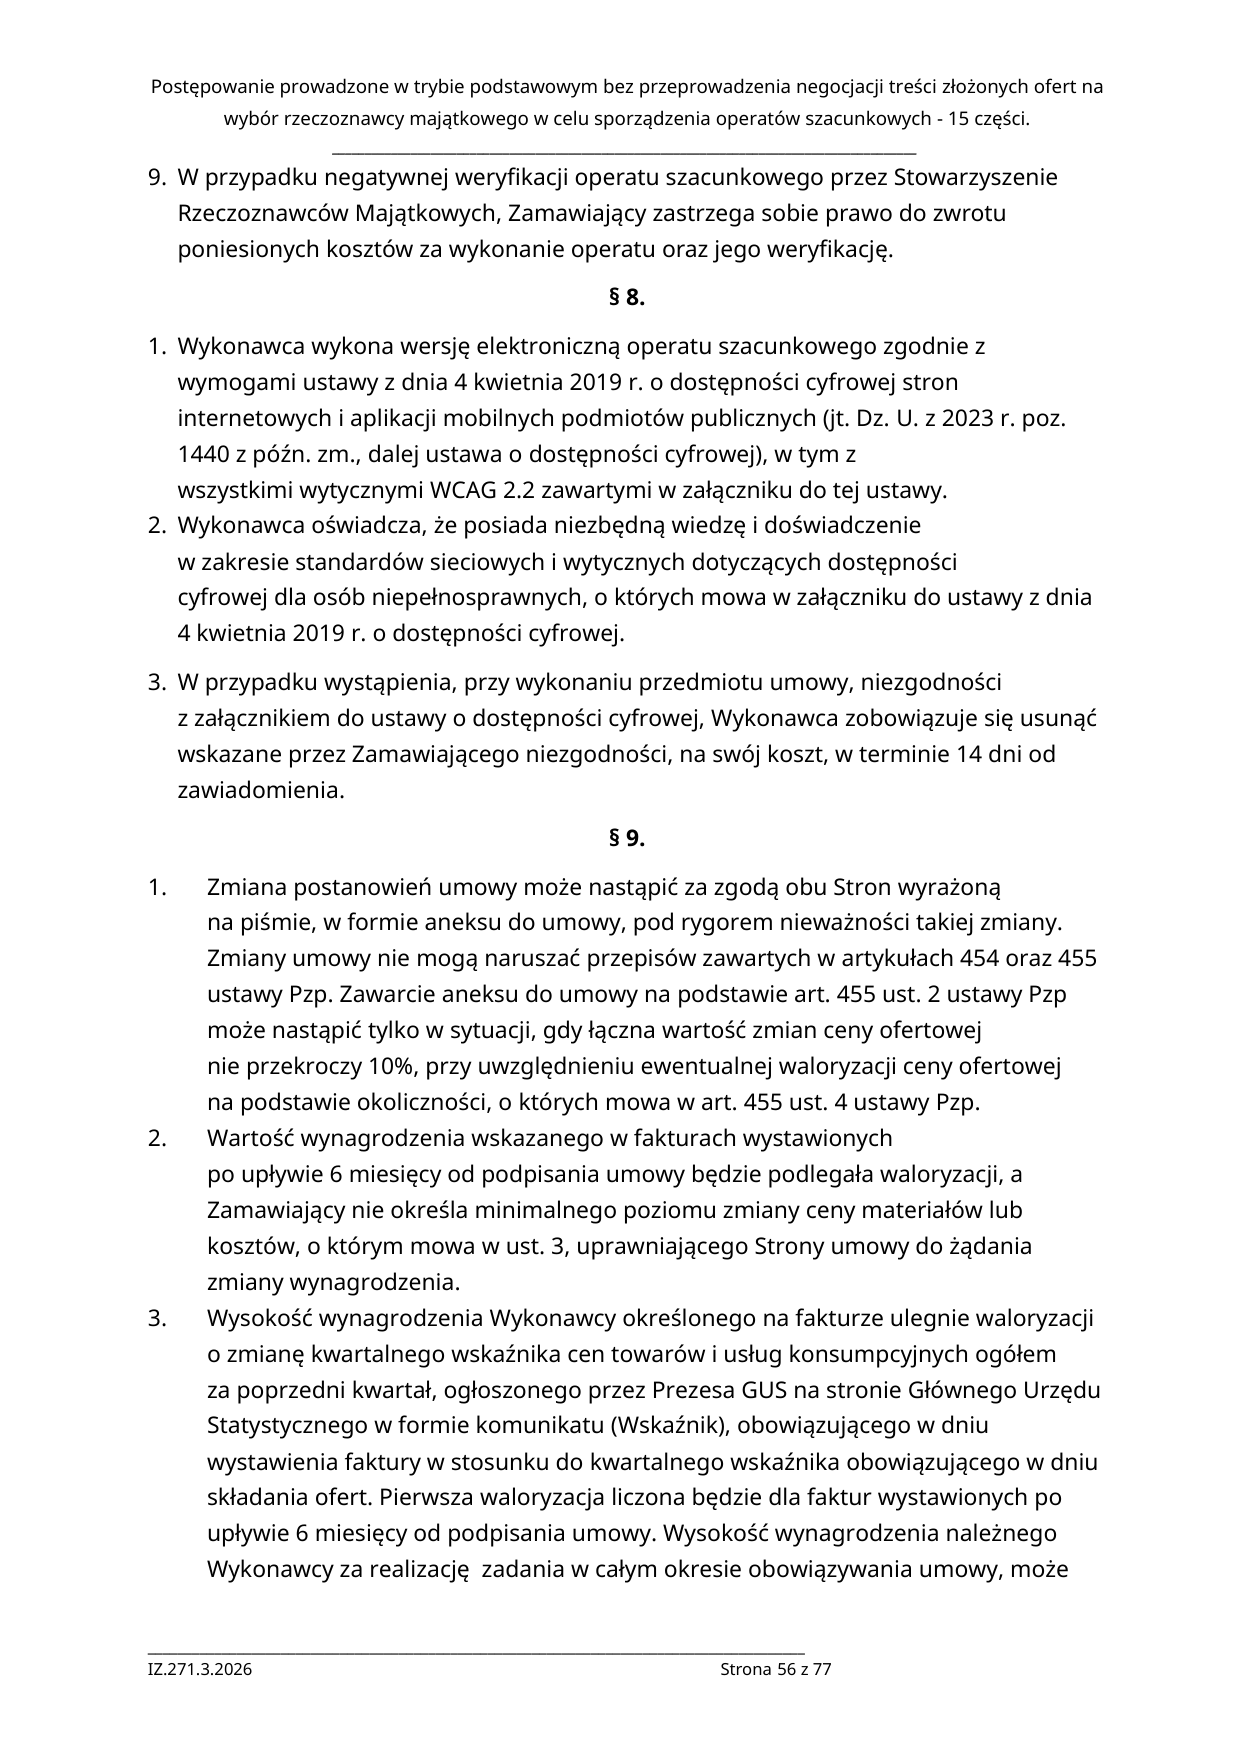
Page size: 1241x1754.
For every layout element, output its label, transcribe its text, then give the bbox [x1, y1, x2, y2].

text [148, 1302, 1106, 1584]
text 9. W przypadku negatywnej weryfikacji operatu szacunkowego przez Stowarzyszenie Rzeczoznawców Majątkowych, Zamawiający zastrzega sobie prawo do zwrotu poniesionych kosztów za wykonanie operatu oraz jego weryfikację. [148, 161, 1106, 264]
text § 8. [148, 281, 1106, 313]
text cyfrowej dla osób niepełnosprawnych, o których mowa w załączniku do ustawy z dnia 4 kwietnia 2019 r. o dostępności cyfrowej. [177, 581, 1106, 648]
text 2. Wykonawca oświadcza, że posiada niezbędną wiedzę i doświadczenie [148, 509, 1106, 541]
text § 9. [148, 822, 1106, 853]
text 3. W przypadku wystąpienia, przy wykonaniu przedmiotu umowy, niezgodności z załącznikiem do ustawy o dostępności cyfrowej, Wykonawca zobowiązuje się usunąć wskazane przez Zamawiającego niezgodności, na swój koszt, w terminie 14 dni od zawiadomienia. [148, 666, 1106, 805]
text 1. Wykonawca wykona wersję elektroniczną operatu szacunkowego zgodnie z wymogami ustawy z dnia 4 kwietnia 2019 r. o dostępności cyfrowej stron internetowych i aplikacji mobilnych podmiotów publicznych (jt. Dz. U. z 2023 r. poz. 1440 z późn. zm., dalej ustawa o dostępności cyfrowej), w tym z wszystkimi wytycznymi WCAG 2.2 zawartymi w załączniku do tej ustawy. [148, 330, 1106, 505]
text 2. Wartość wynagrodzenia wskazanego w fakturach wystawionych po upływie 6 miesięcy od podpisania umowy będzie podlegała waloryzacji, a Zamawiający nie określa minimalnego poziomu zmiany ceny materiałów lub kosztów, o którym mowa w ust. 3, uprawniającego Strony umowy do żądania zmiany wynagrodzenia. [148, 1122, 1106, 1297]
text w zakresie standardów sieciowych i wytycznych dotyczących dostępności [177, 545, 1106, 577]
text 1. Zmiana postanowień umowy może nastąpić za zgodą obu Stron wyrażoną na piśmie, w formie aneksu do umowy, pod rygorem nieważności takiej zmiany. Zmiany umowy nie mogą naruszać przepisów zawartych w artykułach 454 oraz 455 ustawy Pzp. Zawarcie aneksu do umowy na podstawie art. 455 ust. 2 ustawy Pzp może nastąpić tylko w sytuacji, gdy łączna wartość zmian ceny ofertowej nie przekroczy 10%, przy uwzględnieniu ewentualnej waloryzacji ceny ofertowej na podstawie okoliczności, o których mowa w art. 455 ust. 4 ustawy Pzp. [148, 870, 1106, 1117]
